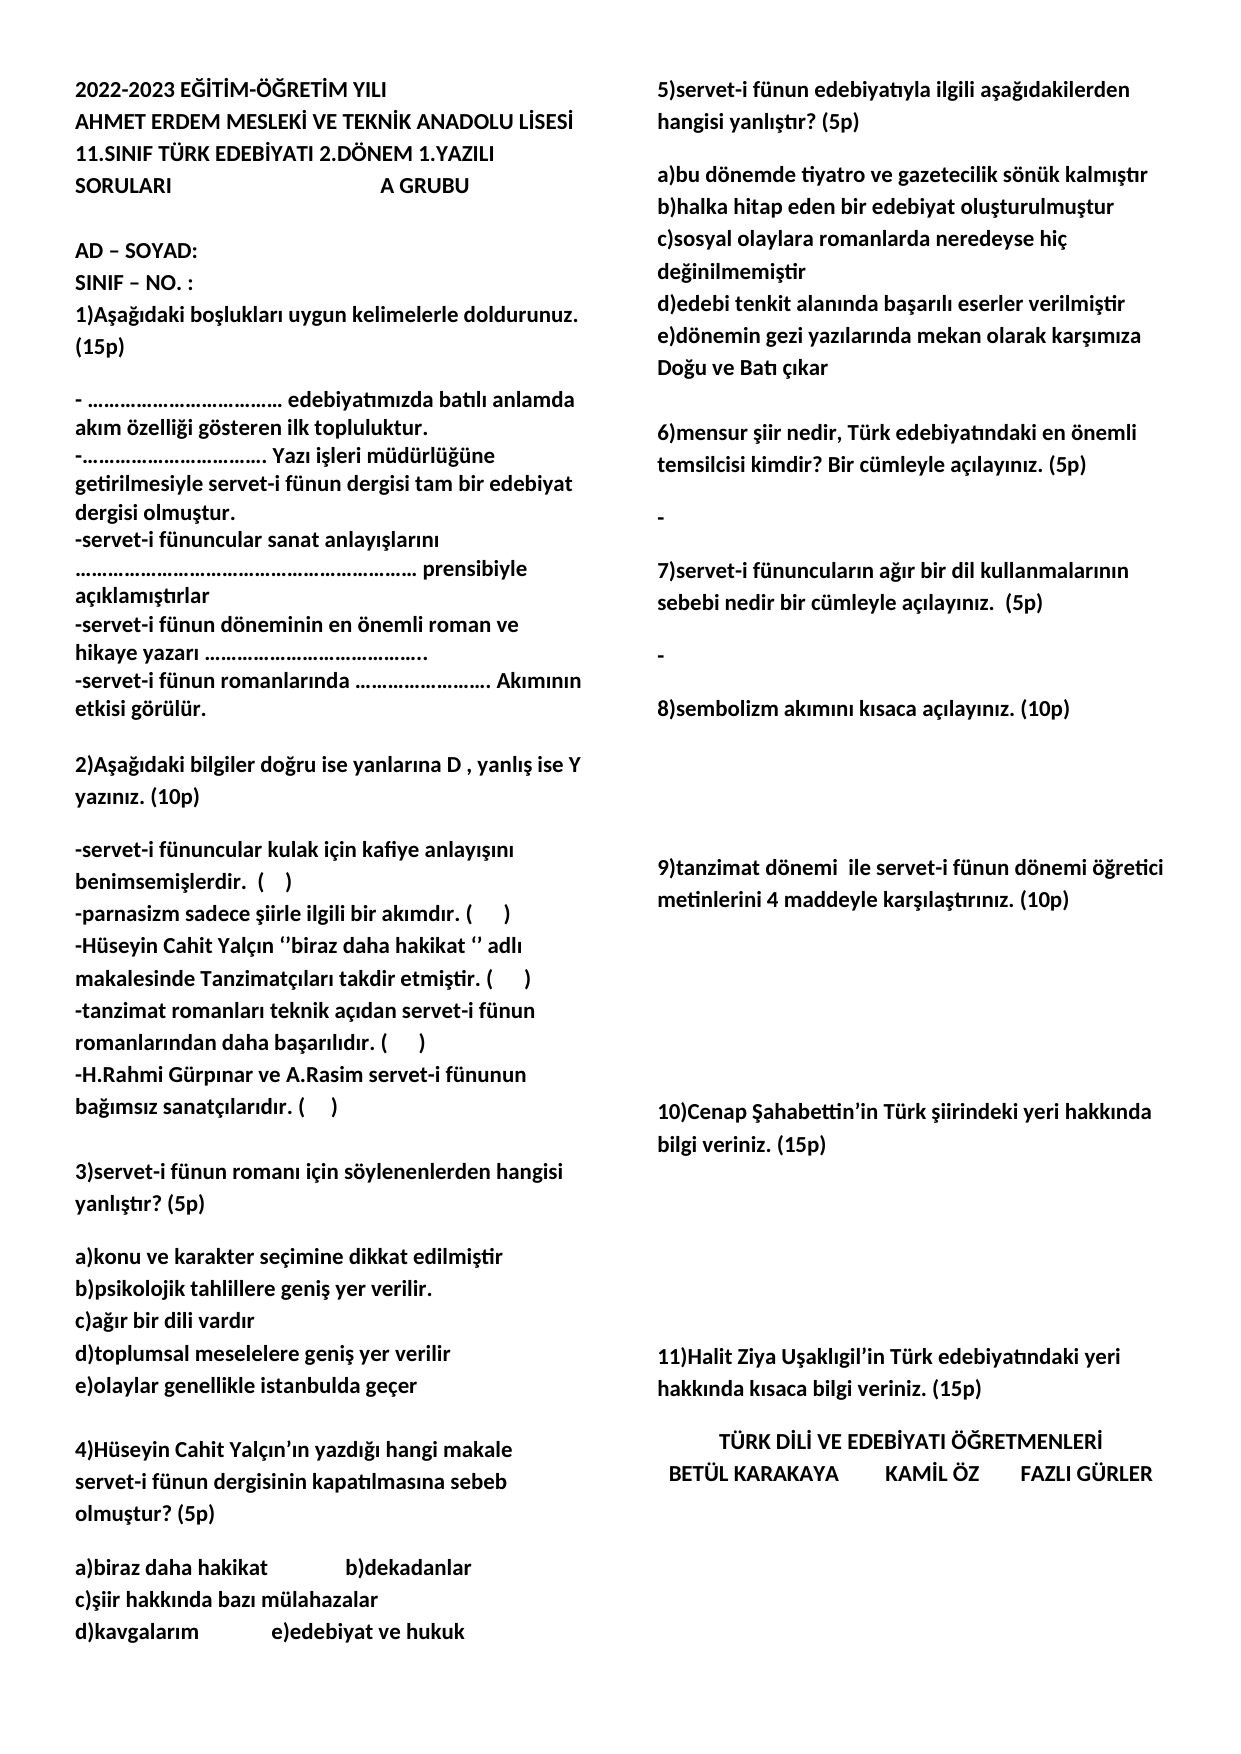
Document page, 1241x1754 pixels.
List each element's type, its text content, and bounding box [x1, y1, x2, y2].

text a)bu dönemde tiyatro ve gazetecilik sönük kalmıştır [657, 160, 1165, 188]
text 6)mensur şiir nedir, Türk edebiyatındaki en önemli temsilcisi kimdir? Bir cümleyle açılayınız. (5p) [657, 418, 1165, 478]
text BETÜL KARAKAYA KAMİL ÖZ FAZLI GÜRLER [657, 1459, 1165, 1487]
text AD – SOYAD: [75, 236, 583, 264]
text c)ağır bir dili vardır [75, 1306, 583, 1334]
text 2)Aşağıdaki bilgiler doğru ise yanlarına D , yanlış ise Y yazınız. (10p) [75, 750, 583, 810]
text c)sosyal olaylara romanlarda neredeyse hiç değinilmemiştir [657, 224, 1165, 285]
text SINIF – NO. : [75, 268, 583, 296]
text - ……………………………… edebiyatımızda batılı anlamda akım özelliği gösteren ilk topluluktur. [75, 386, 583, 442]
text - [657, 503, 1165, 531]
text a)konu ve karakter seçimine dikkat edilmiştir [75, 1242, 583, 1270]
text -parnasizm sadece şiirle ilgili bir akımdır. ( ) [75, 899, 583, 927]
text 5)servet-i fünun edebiyatıyla ilgili aşağıdakilerden hangisi yanlıştır? (5p) [657, 75, 1165, 135]
text -Hüseyin Cahit Yalçın ‘’biraz daha hakikat ‘’ adlı makalesinde Tanzimatçıları takdir etmiştir. ( ) [75, 932, 583, 992]
text 4)Hüseyin Cahit Yalçın’ın yazdığı hangi makale servet-i fünun dergisinin kapatılmasına sebeb olmuştur? (5p) [75, 1435, 583, 1528]
text -servet-i fünuncular kulak için kafiye anlayışını benimsemişlerdir. ( ) [75, 835, 583, 895]
text -servet-i fünun romanlarında ……………………. Akımının etkisi görülür. [75, 666, 583, 722]
text d)kavgalarım e)edebiyat ve hukuk [75, 1617, 583, 1645]
text e)olaylar genellikle istanbulda geçer [75, 1371, 583, 1399]
text 9)tanzimat dönemi ile servet-i fünun dönemi öğretici metinlerini 4 maddeyle karşılaştırınız. (10p) [657, 853, 1165, 913]
text b)psikolojik tahlillere geniş yer verilir. [75, 1274, 583, 1302]
text c)şiir hakkında bazı mülahazalar [75, 1585, 583, 1613]
text 10)Cenap Şahabettin’in Türk şiirindeki yeri hakkında bilgi veriniz. (15p) [657, 1097, 1165, 1158]
text -servet-i fünuncular sanat anlayışlarını ……………………………………………………… prensibiyle açıklamıştırlar [75, 526, 583, 610]
text AHMET ERDEM MESLEKİ VE TEKNİK ANADOLU LİSESİ 11.SINIF TÜRK EDEBİYATI 2.DÖNEM 1.YAZILI SORULARI A GRUBU [75, 107, 583, 199]
text -servet-i fünun döneminin en önemli roman ve hikaye yazarı ………………………………….. [75, 610, 583, 666]
text e)dönemin gezi yazılarında mekan olarak karşımıza Doğu ve Batı çıkar [657, 321, 1165, 381]
text 8)sembolizm akımını kısaca açılayınız. (10p) [657, 694, 1165, 722]
text 11)Halit Ziya Uşaklıgil’in Türk edebiyatındaki yeri hakkında kısaca bilgi veriniz. (15p) [657, 1342, 1165, 1402]
text 2022-2023 EĞİTİM-ÖĞRETİM YILI [75, 75, 583, 103]
text - [657, 641, 1165, 669]
text 7)servet-i fünuncuların ağır bir dil kullanmalarının sebebi nedir bir cümleyle açılayınız. (5p) [657, 556, 1165, 616]
text -tanzimat romanları teknik açıdan servet-i fünun romanlarından daha başarılıdır. ( ) [75, 996, 583, 1056]
text -……………………………. Yazı işleri müdürlüğüne getirilmesiyle servet-i fünun dergisi tam bir edebiyat dergisi olmuştur. [75, 442, 583, 526]
text -H.Rahmi Gürpınar ve A.Rasim servet-i fünunun bağımsız sanatçılarıdır. ( ) [75, 1060, 583, 1121]
text 3)servet-i fünun romanı için söylenenlerden hangisi yanlıştır? (5p) [75, 1157, 583, 1217]
text TÜRK DİLİ VE EDEBİYATI ÖĞRETMENLERİ [657, 1427, 1165, 1455]
text a)biraz daha hakikat b)dekadanlar [75, 1553, 583, 1581]
text b)halka hitap eden bir edebiyat oluşturulmuştur [657, 192, 1165, 220]
text d)toplumsal meselelere geniş yer verilir [75, 1339, 583, 1367]
text d)edebi tenkit alanında başarılı eserler verilmiştir [657, 289, 1165, 317]
text 1)Aşağıdaki boşlukları uygun kelimelerle doldurunuz. (15p) [75, 300, 583, 361]
